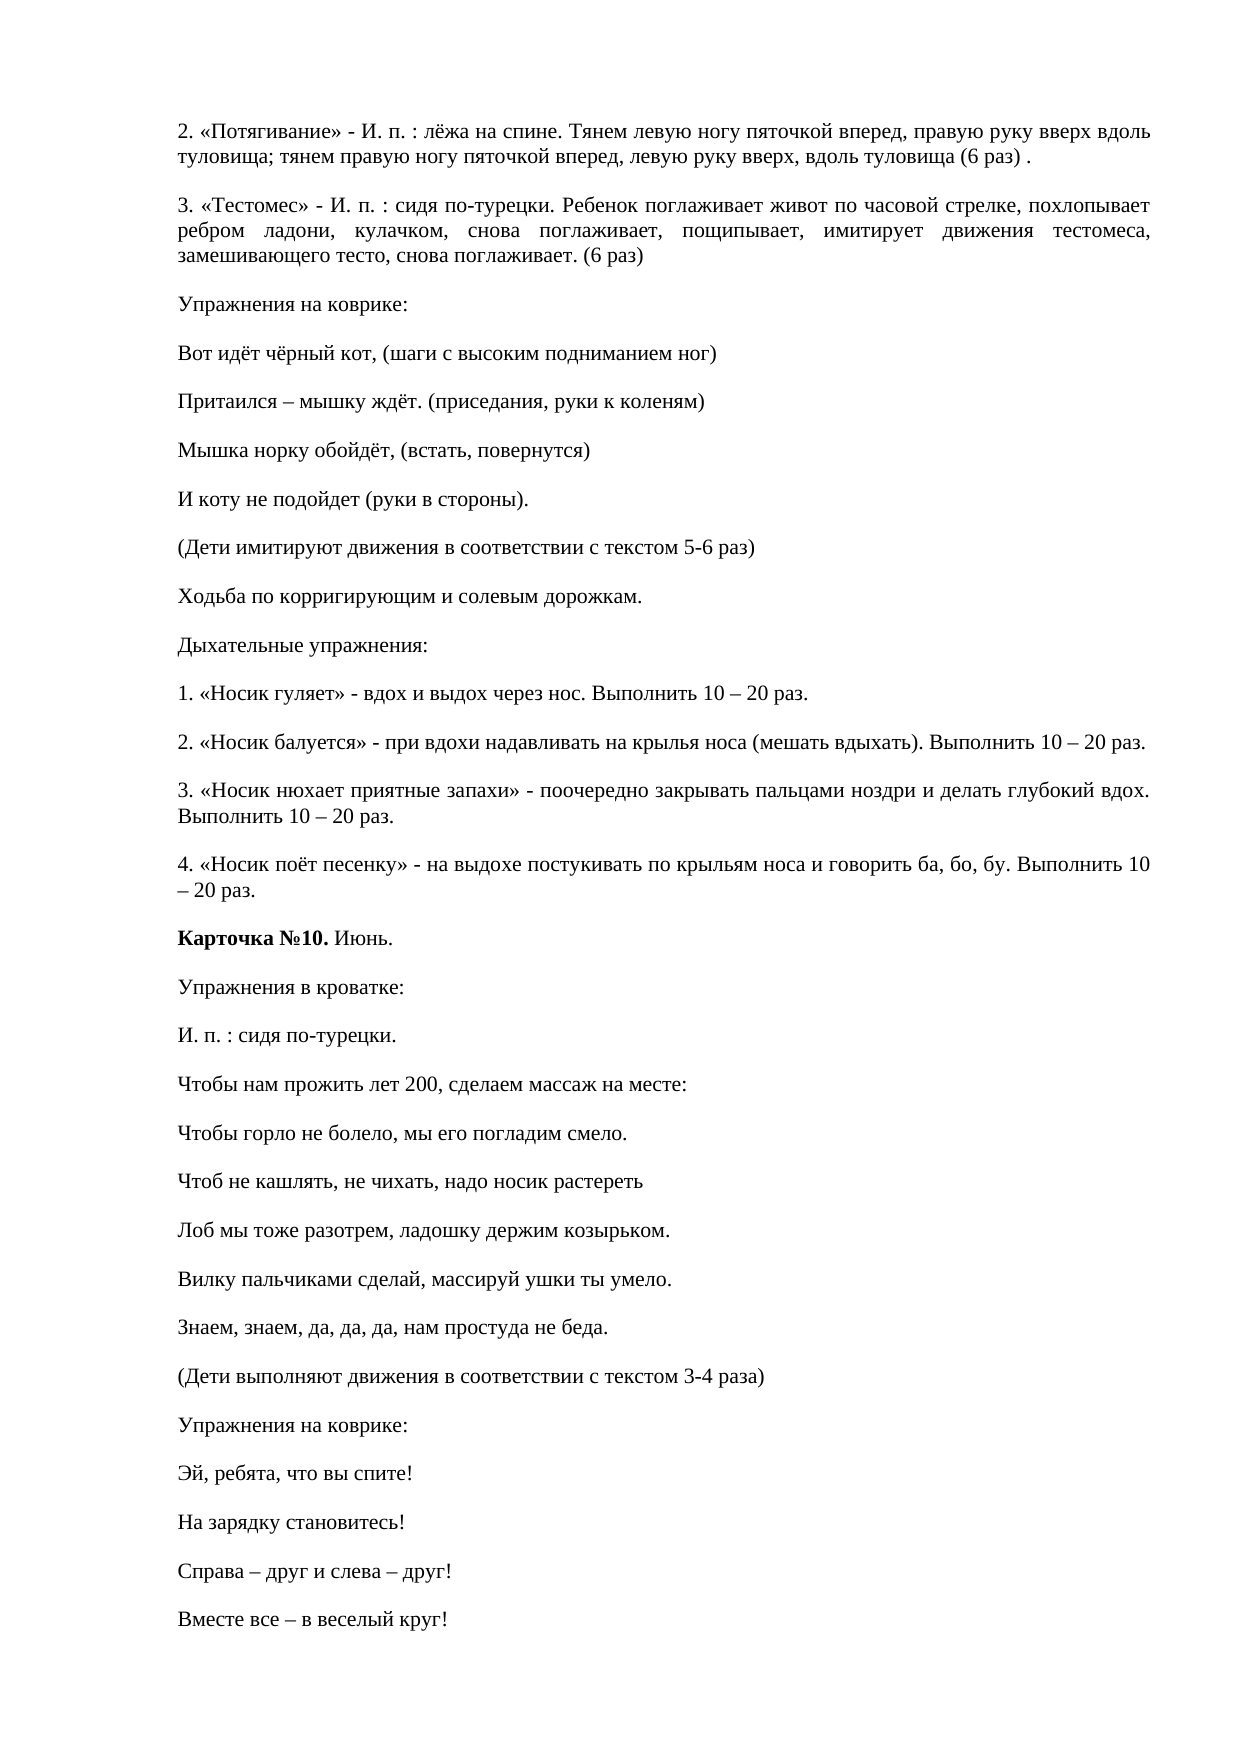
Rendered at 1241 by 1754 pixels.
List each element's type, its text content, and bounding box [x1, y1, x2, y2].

text 4. «Носик поёт песенку» - на выдохе постукивать по крыльям носа и говорить ба, бо, бу. Выполнить 10 – 20 раз. [177, 851, 1152, 902]
text Справа – друг и слева – друг! [177, 1558, 1152, 1583]
text (Дети имитируют движения в соответствии с текстом 5-6 раз) [177, 534, 1152, 559]
text (Дети выполняют движения в соответствии с текстом 3-4 раза) [177, 1363, 1152, 1388]
text Ходьба по корригирующим и солевым дорожкам. [177, 583, 1152, 608]
text Упражнения в кроватке: [177, 974, 1152, 999]
text Карточка №10. Июнь. [177, 925, 1152, 950]
text Лоб мы тоже разотрем, ладошку держим козырьком. [177, 1217, 1152, 1242]
text На зарядку становитесь! [177, 1509, 1152, 1534]
text 2. «Носик балуется» - при вдохи надавливать на крылья носа (мешать вдыхать). Выполнить 10 – 20 раз. [177, 729, 1152, 754]
text 2. «Потягивание» - И. п. : лёжа на спине. Тянем левую ногу пяточкой вперед, правую руку вверх вдоль туловища; тянем правую ногу пяточкой вперед, левую руку вверх, вдоль туловища (6 раз) . [177, 118, 1152, 168]
text Чтоб не кашлять, не чихать, надо носик растереть [177, 1168, 1152, 1194]
text Эй, ребята, что вы спите! [177, 1460, 1152, 1486]
text И коту не подойдет (руки в стороны). [177, 486, 1152, 511]
text Вместе все – в веселый круг! [177, 1606, 1152, 1631]
text 3. «Носик нюхает приятные запахи» - поочередно закрывать пальцами ноздри и делать глубокий вдох. Выполнить 10 – 20 раз. [177, 777, 1152, 828]
text Вот идёт чёрный кот, (шаги с высоким подниманием ног) [177, 340, 1152, 365]
text Вилку пальчиками сделай, массируй ушки ты умело. [177, 1266, 1152, 1291]
text 1. «Носик гуляет» - вдох и выдох через нос. Выполнить 10 – 20 раз. [177, 680, 1152, 705]
text Притаился – мышку ждёт. (приседания, руки к коленям) [177, 388, 1152, 413]
text Чтобы нам прожить лет 200, сделаем массаж на месте: [177, 1071, 1152, 1096]
text Упражнения на коврике: [177, 291, 1152, 316]
text Дыхательные упражнения: [177, 632, 1152, 657]
text И. п. : сидя по-турецки. [177, 1022, 1152, 1048]
text Упражнения на коврике: [177, 1412, 1152, 1437]
text Знаем, знаем, да, да, да, нам простуда не беда. [177, 1314, 1152, 1339]
text Чтобы горло не болело, мы его погладим смело. [177, 1120, 1152, 1145]
text Мышка норку обойдёт, (встать, повернутся) [177, 437, 1152, 462]
text 3. «Тестомес» - И. п. : сидя по-турецки. Ребенок поглаживает живот по часовой стрелке, похлопывает ребром ладони, кулачком, снова поглаживает, пощипывает, имитирует движения тестомеса, замешивающего тесто, снова поглаживает. (6 раз) [177, 192, 1152, 268]
